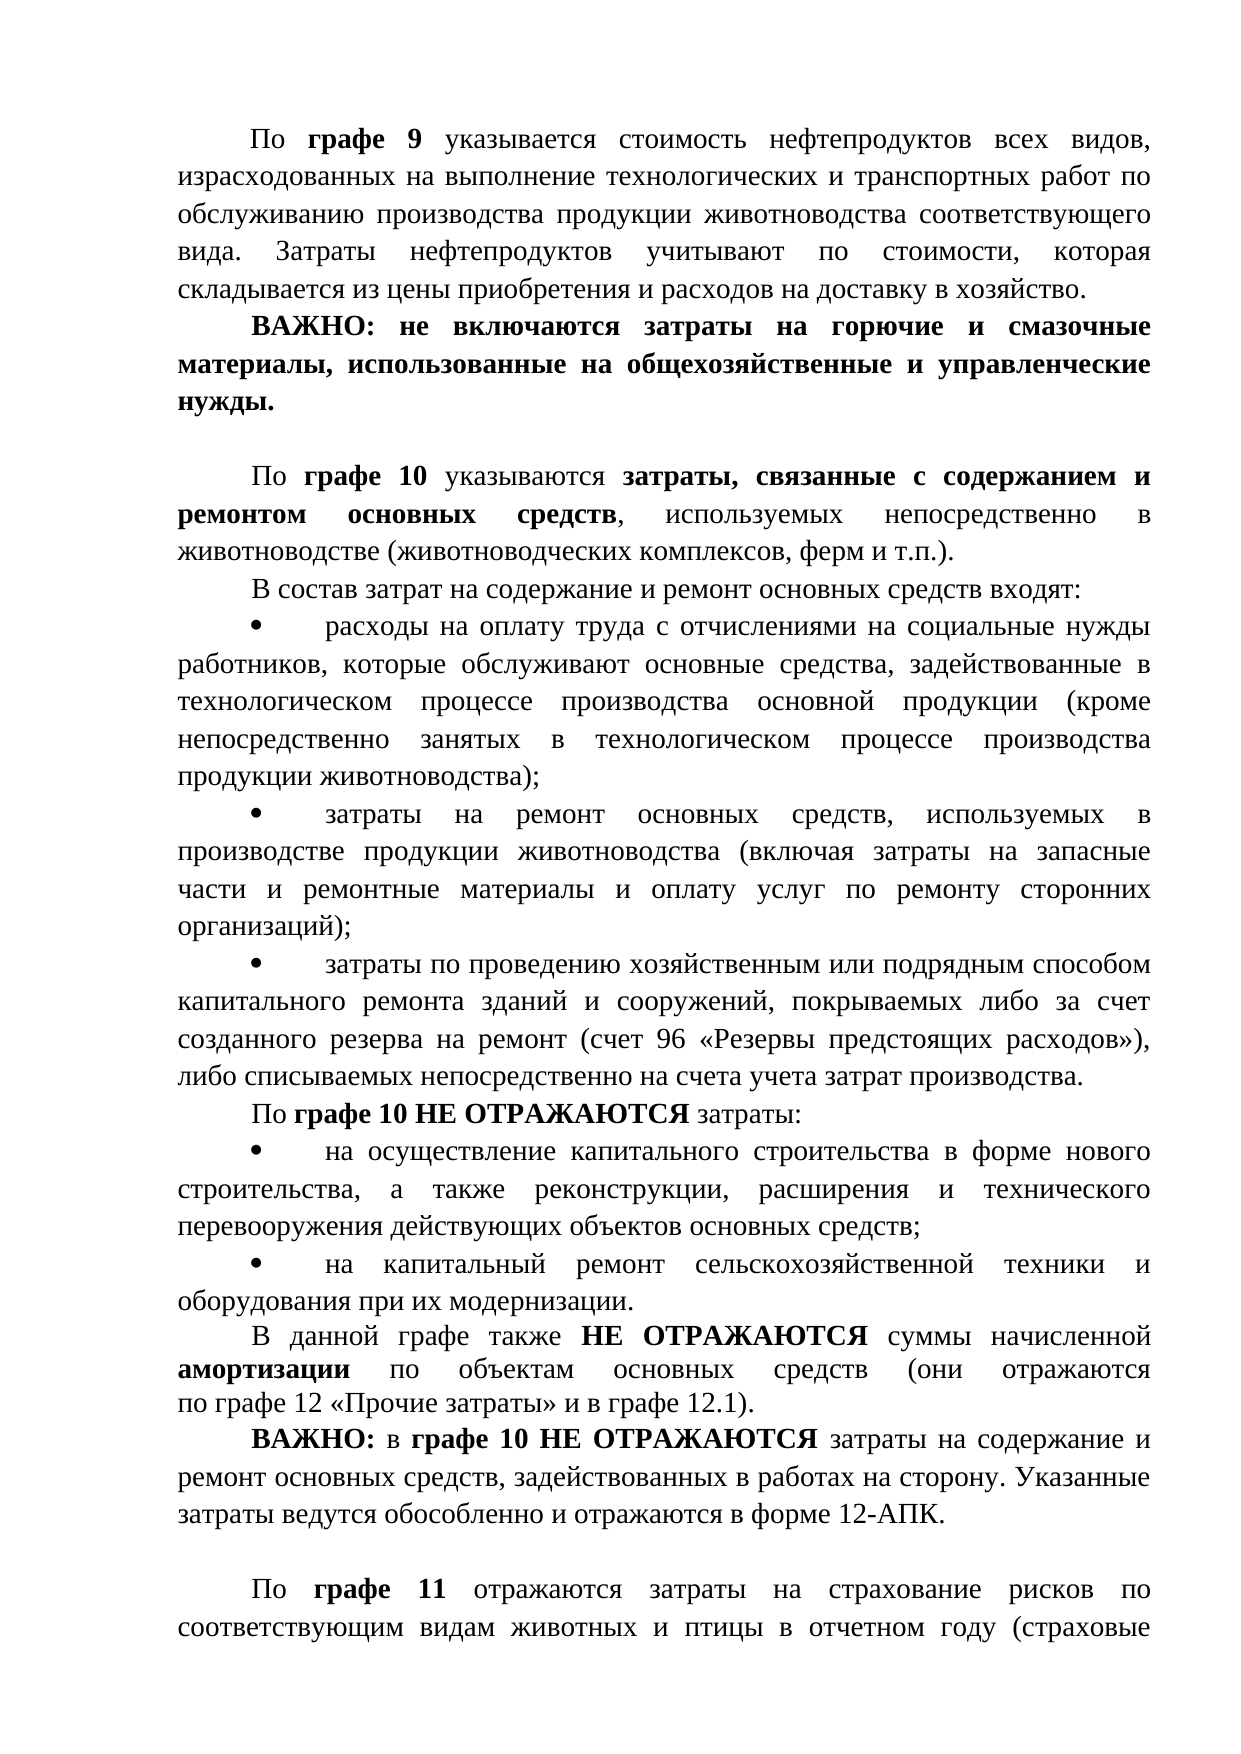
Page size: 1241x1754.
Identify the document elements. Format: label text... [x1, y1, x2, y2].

list расходы на оплату труда с отчислениями на социальные нужды работников, которые обслуживают основные средства, задействованные в технологическом процессе производства основной продукции (кроме непосредственно занятых в технологическом процессе производства продукции животноводства); [177, 606, 1152, 793]
text ВАЖНО: не включаются затраты на горючие и смазочные материалы, использованные на общехозяйственные и управленческие нужды. [177, 306, 1152, 418]
text В состав затрат на содержание и ремонт основных средств входят: [177, 568, 1152, 606]
text По графе 10 указываются затраты, связанные с содержанием и ремонтом основных средств, используемых непосредственно в животноводстве (животноводческих комплексов, ферм и т.п.). [177, 456, 1152, 568]
list затраты по проведению хозяйственным или подрядным способом капитального ремонта зданий и сооружений, покрываемых либо за счет созданного резерва на ремонт (счет 96 «Резервы предстоящих расходов»), либо списываемых непосредственно на счета учета затрат производства. [177, 943, 1152, 1093]
list затраты на ремонт основных средств, используемых в производстве продукции животноводства (включая затраты на запасные части и ремонтные материалы и оплату услуг по ремонту сторонних организаций); [177, 793, 1152, 943]
text ВАЖНО: в графе 10 НЕ ОТРАЖАЮТСЯ затраты на содержание и ремонт основных средств, задействованных в работах на сторону. Указанные затраты ведутся обособленно и отражаются в форме 12-АПК. [177, 1419, 1152, 1531]
list на капитальный ремонт сельскохозяйственной техники и оборудования при их модернизации. [177, 1243, 1152, 1318]
text По графе 9 указывается стоимость нефтепродуктов всех видов, израсходованных на выполнение технологических и транспортных работ по обслуживанию производства продукции животноводства соответствующего вида. Затраты нефтепродуктов учитывают по стоимости, которая складывается из цены приобретения и расходов на доставку в хозяйство. [177, 118, 1152, 306]
text По графе 10 НЕ ОТРАЖАЮТСЯ затраты: [177, 1093, 1152, 1131]
text В данной графе также НЕ ОТРАЖАЮТСЯ суммы начисленной амортизации по объектам основных средств (они отражаются по графе 12 «Прочие затраты» и в графе 12.1). [177, 1318, 1152, 1419]
list на осуществление капитального строительства в форме нового строительства, а также реконструкции, расширения и технического перевооружения действующих объектов основных средств; [177, 1131, 1152, 1243]
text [177, 1569, 1152, 1644]
